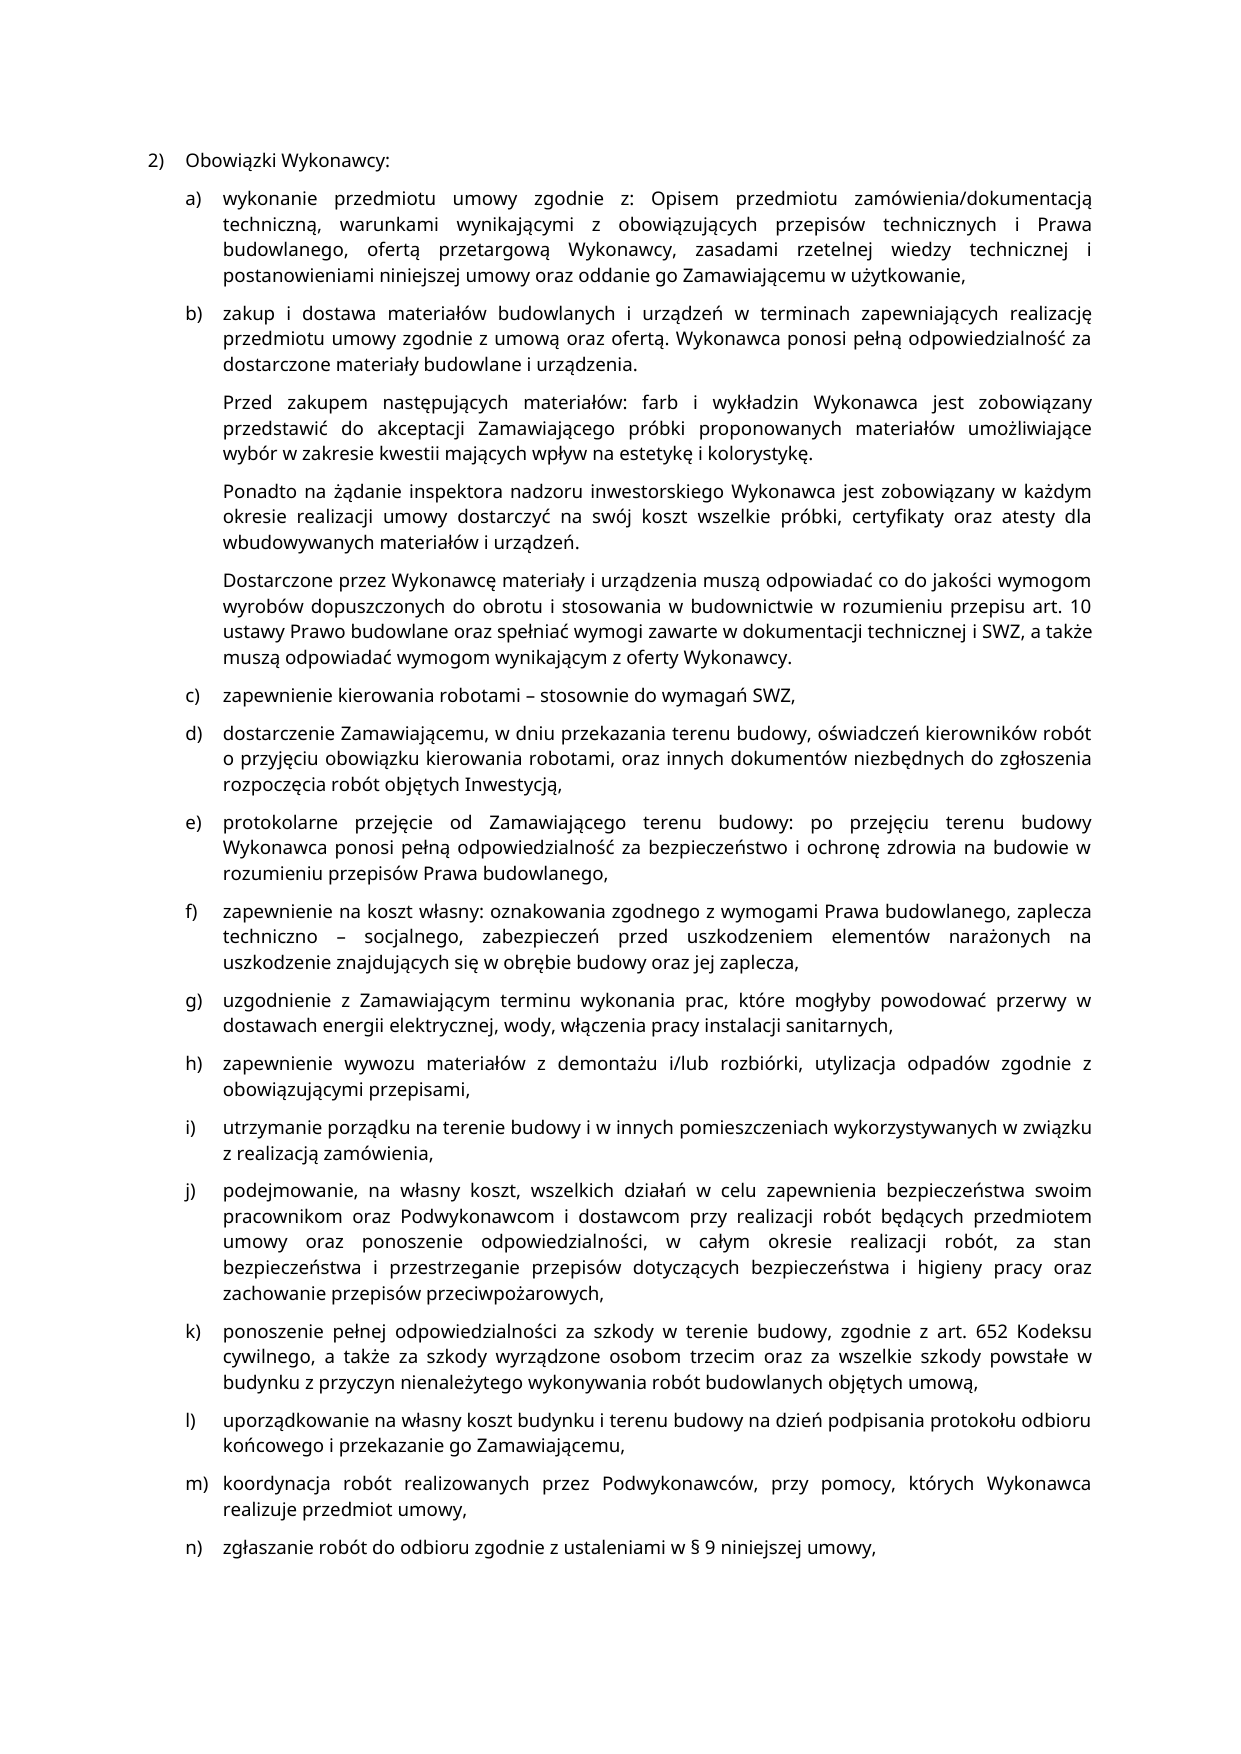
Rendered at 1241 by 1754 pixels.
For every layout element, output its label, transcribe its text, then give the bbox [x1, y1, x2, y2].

list uzgodnienie z Zamawiającym terminu wykonania prac, które mogłyby powodować przerwy w dostawach energii elektrycznej, wody, włączenia pracy instalacji sanitarnych, [185, 987, 1093, 1038]
list utrzymanie porządku na terenie budowy i w innych pomieszczeniach wykorzystywanych w związku z realizacją zamówienia, [185, 1114, 1093, 1165]
list Obowiązki Wykonawcy: [148, 148, 1093, 173]
text Dostarczone przez Wykonawcę materiały i urządzenia muszą odpowiadać co do jakości wymogom wyrobów dopuszczonych do obrotu i stosowania w budownictwie w rozumieniu przepisu art. 10 ustawy Prawo budowlane oraz spełniać wymogi zawarte w dokumentacji technicznej i SWZ, a także muszą odpowiadać wymogom wynikającym z oferty Wykonawcy. [223, 567, 1093, 669]
list ponoszenie pełnej odpowiedzialności za szkody w terenie budowy, zgodnie z art. 652 Kodeksu cywilnego, a także za szkody wyrządzone osobom trzecim oraz za wszelkie szkody powstałe w budynku z przyczyn nienależytego wykonywania robót budowlanych objętych umową, [185, 1318, 1093, 1394]
list zakup i dostawa materiałów budowlanych i urządzeń w terminach zapewniających realizację przedmiotu umowy zgodnie z umową oraz ofertą. Wykonawca ponosi pełną odpowiedzialność za dostarczone materiały budowlane i urządzenia. [185, 300, 1093, 377]
list wykonanie przedmiotu umowy zgodnie z: Opisem przedmiotu zamówienia/dokumentacją techniczną, warunkami wynikającymi z obowiązujących przepisów technicznych i Prawa budowlanego, ofertą przetargową Wykonawcy, zasadami rzetelnej wiedzy technicznej i postanowieniami niniejszej umowy oraz oddanie go Zamawiającemu w użytkowanie, [185, 186, 1093, 288]
list uporządkowanie na własny koszt budynku i terenu budowy na dzień podpisania protokołu odbioru końcowego i przekazanie go Zamawiającemu, [185, 1407, 1093, 1458]
list protokolarne przejęcie od Zamawiającego terenu budowy: po przejęciu terenu budowy Wykonawca ponosi pełną odpowiedzialność za bezpieczeństwo i ochronę zdrowia na budowie w rozumieniu przepisów Prawa budowlanego, [185, 809, 1093, 886]
list zapewnienie na koszt własny: oznakowania zgodnego z wymogami Prawa budowlanego, zaplecza techniczno – socjalnego, zabezpieczeń przed uszkodzeniem elementów narażonych na uszkodzenie znajdujących się w obrębie budowy oraz jej zaplecza, [185, 898, 1093, 975]
text Ponadto na żądanie inspektora nadzoru inwestorskiego Wykonawca jest zobowiązany w każdym okresie realizacji umowy dostarczyć na swój koszt wszelkie próbki, certyfikaty oraz atesty dla wbudowywanych materiałów i urządzeń. [223, 478, 1093, 555]
list dostarczenie Zamawiającemu, w dniu przekazania terenu budowy, oświadczeń kierowników robót o przyjęciu obowiązku kierowania robotami, oraz innych dokumentów niezbędnych do zgłoszenia rozpoczęcia robót objętych Inwestycją, [185, 720, 1093, 797]
list zgłaszanie robót do odbioru zgodnie z ustaleniami w § 9 niniejszej umowy, [185, 1534, 1093, 1559]
text Przed zakupem następujących materiałów: farb i wykładzin Wykonawca jest zobowiązany przedstawić do akceptacji Zamawiającego próbki proponowanych materiałów umożliwiające wybór w zakresie kwestii mających wpływ na estetykę i kolorystykę. [223, 389, 1093, 466]
list podejmowanie, na własny koszt, wszelkich działań w celu zapewnienia bezpieczeństwa swoim pracownikom oraz Podwykonawcom i dostawcom przy realizacji robót będących przedmiotem umowy oraz ponoszenie odpowiedzialności, w całym okresie realizacji robót, za stan bezpieczeństwa i przestrzeganie przepisów dotyczących bezpieczeństwa i higieny pracy oraz zachowanie przepisów przeciwpożarowych, [185, 1178, 1093, 1305]
list zapewnienie kierowania robotami – stosownie do wymagań SWZ, [185, 682, 1093, 707]
list koordynacja robót realizowanych przez Podwykonawców, przy pomocy, których Wykonawca realizuje przedmiot umowy, [185, 1471, 1093, 1522]
list zapewnienie wywozu materiałów z demontażu i/lub rozbiórki, utylizacja odpadów zgodnie z obowiązującymi przepisami, [185, 1051, 1093, 1102]
